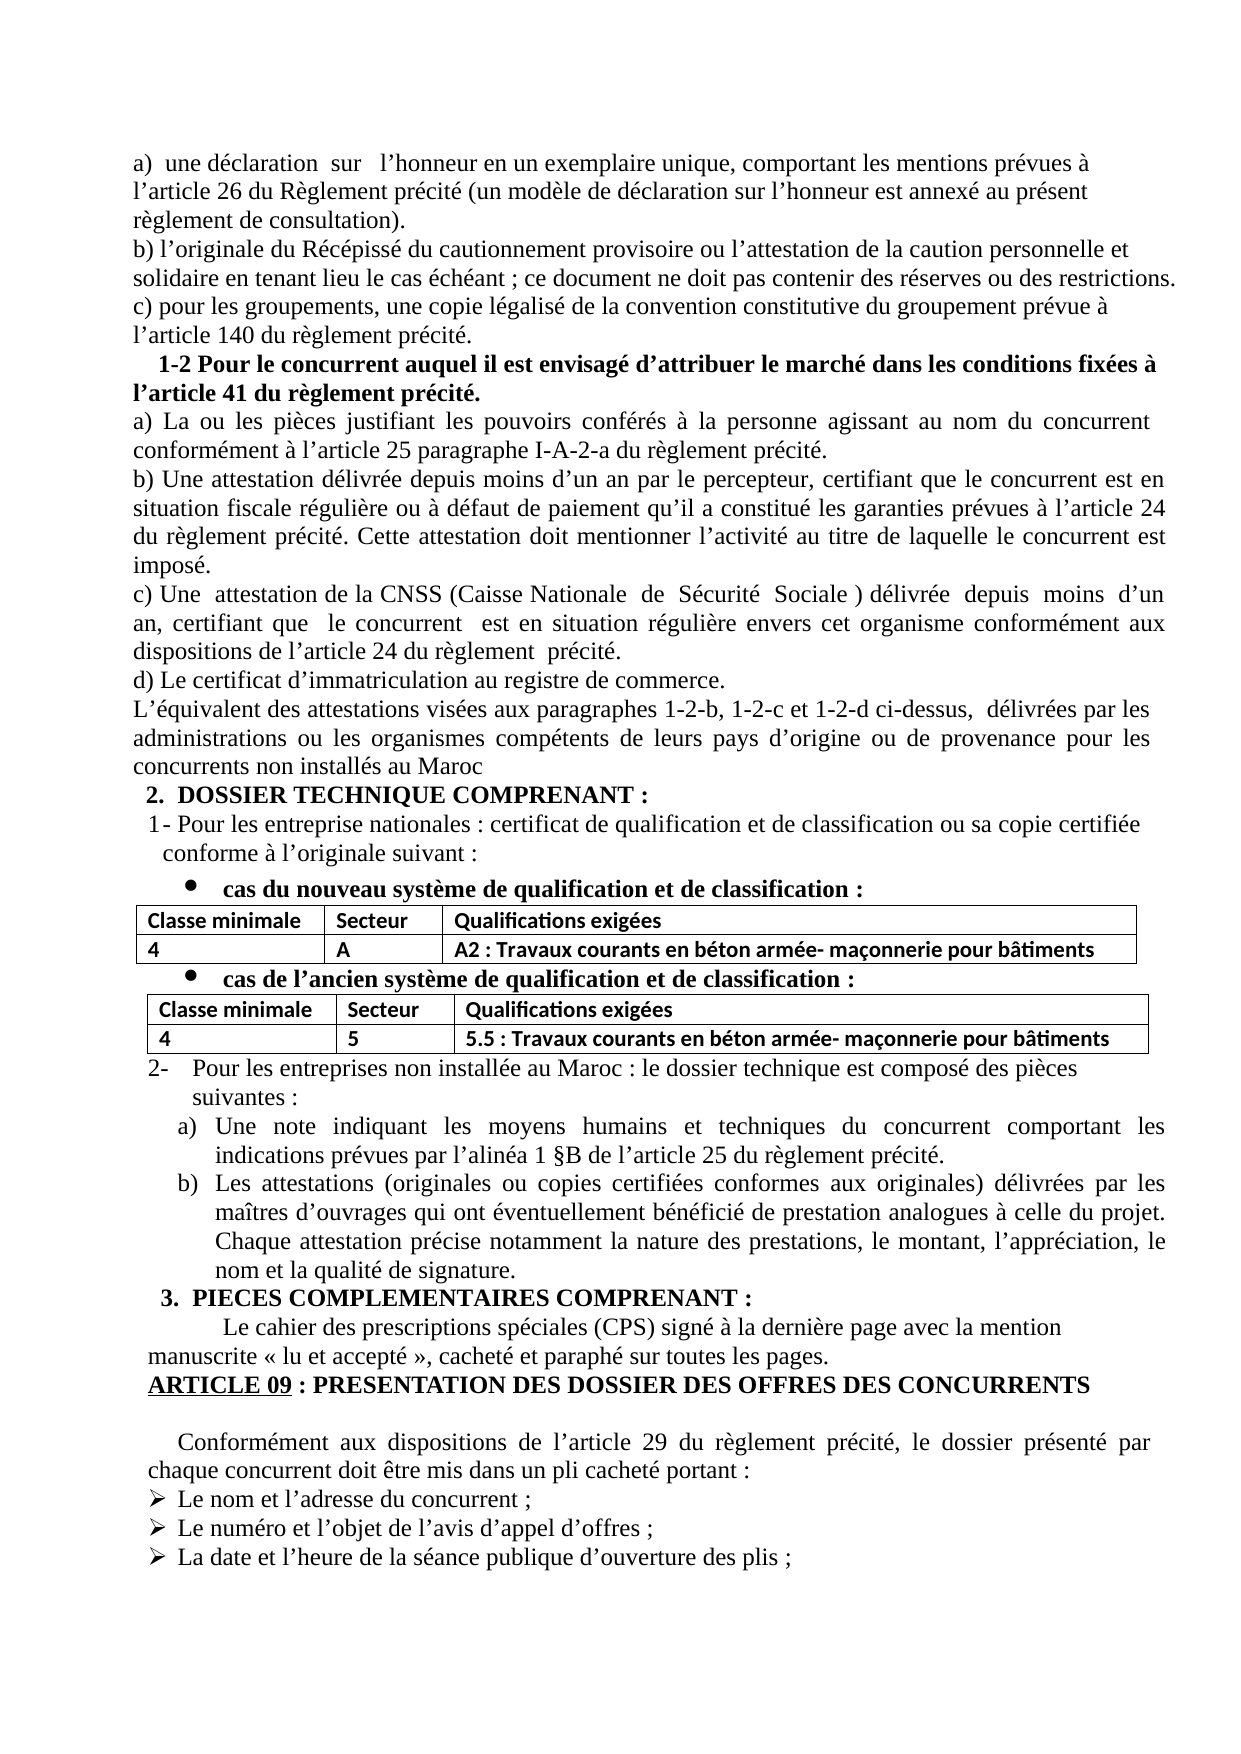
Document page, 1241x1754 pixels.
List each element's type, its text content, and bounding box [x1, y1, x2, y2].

table_header Secteur [337, 995, 454, 1023]
text c) Une attestation de la CNSS (Caisse Nationale de Sécurité Sociale ) délivrée depuis moins d’un an, certifiant que le concurrent est en situation régulière envers cet organisme conformément aux dispositions de l’article 24 du règlement précité. [133, 579, 1167, 665]
list PIECES COMPLEMENTAIRES COMPRENANT : [170, 1283, 1137, 1312]
text Le cahier des prescriptions spéciales (CPS) signé à la dernière page avec la mention manuscrite « lu et accepté », cacheté et paraphé sur toutes les pages. [148, 1312, 1167, 1370]
list Le nom et l’adresse du concurrent ; [148, 1484, 1196, 1513]
list cas du nouveau système de qualification et de classification : [185, 866, 1167, 905]
text b) l’originale du Récépissé du cautionnement provisoire ou l’attestation de la caution personnelle et solidaire en tenant lieu le cas échéant ; ce document ne doit pas contenir des réserves ou des restrictions. [133, 234, 1181, 291]
table_header Qualifications exigées [455, 995, 1148, 1023]
list cas de l’ancien système de qualification et de classification : [185, 964, 1167, 994]
text d) Le certificat d’immatriculation au registre de commerce. [133, 665, 1167, 694]
text c) pour les groupements, une copie légalisé de la convention constitutive du groupement prévue à l’article 140 du règlement précité. [133, 291, 1181, 349]
table_cell A [325, 935, 442, 963]
list Le numéro et l’objet de l’avis d’appel d’offres ; [148, 1513, 1196, 1542]
table_cell A2 : Travaux courants en béton armée- maçonnerie pour bâtiments [443, 935, 1136, 963]
list DOSSIER TECHNIQUE COMPRENANT : [155, 780, 1129, 809]
text a) La ou les pièces justifiant les pouvoirs conférés à la personne agissant au nom du concurrent conformément à l’article 25 paragraphe I-A-2-a du règlement précité. [148, 406, 1167, 464]
table_header Classe minimale [148, 995, 336, 1023]
text Conformément aux dispositions de l’article 29 du règlement précité, le dossier présenté par chaque concurrent doit être mis dans un pli cacheté portant : [148, 1427, 1152, 1484]
table_cell 4 [137, 935, 324, 963]
list - Pour les entreprise nationales : certificat de qualification et de classification ou sa copie certifiée conforme à l’originale suivant : [148, 809, 1167, 866]
text L’équivalent des attestations visées aux paragraphes 1-2-b, 1-2-c et 1-2-d ci-dessus, délivrées par les administrations ou les organismes compétents de leurs pays d’origine ou de provenance pour les concurrents non installés au Maroc [148, 694, 1167, 780]
list Pour les entreprises non installée au Maroc : le dossier technique est composé des pièces suivantes : [148, 1053, 1167, 1111]
table_cell 4 [148, 1025, 336, 1052]
table_cell 5.5 : Travaux courants en béton armée- maçonnerie pour bâtiments [455, 1025, 1148, 1052]
table_cell 5 [337, 1025, 454, 1052]
table_header Classe minimale [137, 906, 324, 934]
text 1-2 Pour le concurrent auquel il est envisagé d’attribuer le marché dans les conditions fixées à l’article 41 du règlement précité. [133, 349, 1181, 406]
table_header Secteur [325, 906, 442, 934]
text a) une déclaration sur l’honneur en un exemplaire unique, comportant les mentions prévues à l’article 26 du Règlement précité (un modèle de déclaration sur l’honneur est annexé au présent règlement de consultation). [133, 148, 1181, 234]
table_header Qualifications exigées [443, 906, 1136, 934]
list Les attestations (originales ou copies certifiées conformes aux originales) délivrées par les maîtres d’ouvrages qui ont éventuellement bénéficié de prestation analogues à celle du projet. Chaque attestation précise notamment la nature des prestations, le montant, l’appréciation, le nom et la qualité de signature. [177, 1168, 1167, 1283]
list Une note indiquant les moyens humains et techniques du concurrent comportant les indications prévues par l’alinéa 1 §B de l’article 25 du règlement précité. [177, 1111, 1167, 1168]
text b) Une attestation délivrée depuis moins d’un an par le percepteur, certifiant que le concurrent est en situation fiscale régulière ou à défaut de paiement qu’il a constitué les garanties prévues à l’article 24 du règlement précité. Cette attestation doit mentionner l’activité au titre de laquelle le concurrent est imposé. [133, 464, 1167, 579]
subtitle ARTICLE 09 : PRESENTATION DES DOSSIER DES OFFRES DES CONCURRENTS [148, 1370, 1167, 1398]
list La date et l’heure de la séance publique d’ouverture des plis ; [148, 1542, 1196, 1570]
